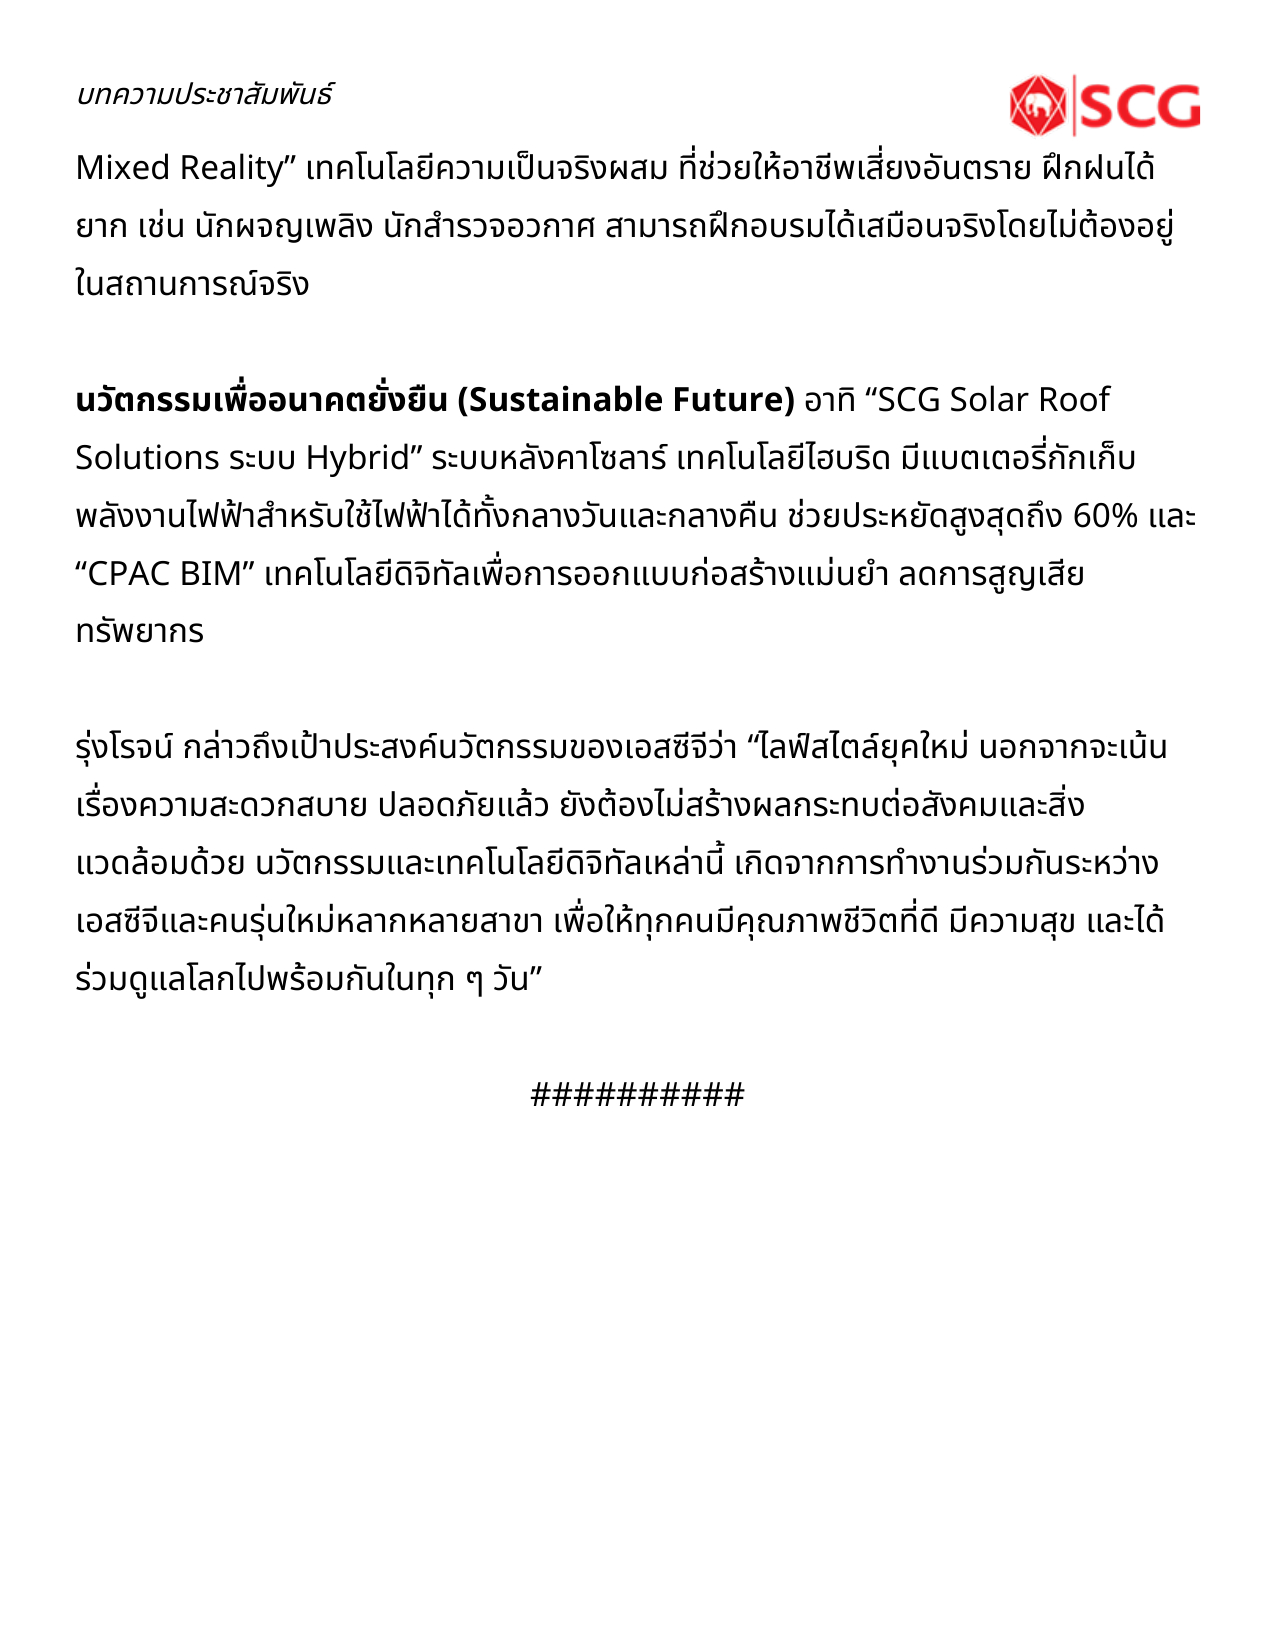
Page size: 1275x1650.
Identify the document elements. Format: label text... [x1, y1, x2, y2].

text ########## [75, 1071, 1200, 1116]
picture [1009, 72, 1200, 140]
text นวัตกรรมเพื่ออนาคตยั่งยืน (Sustainable Future) อาทิ “SCG Solar Roof Solutions ระบบ Hybrid” ระบบหลังคาโซลาร์ เทคโนโลยีไฮบริด มีแบตเตอรี่กักเก็บพลังงานไฟฟ้าสำหรับใช้ไฟฟ้าได้ทั้งกลางวันและกลางคืน ช่วยประหยัดสูงสุดถึง 60% และ “CPAC BIM” เทคโนโลยีดิจิทัลเพื่อการออกแบบก่อสร้างแม่นยำ ลดการสูญเสียทรัพยากร [75, 376, 1200, 658]
text รุ่งโรจน์ กล่าวถึงเป้าประสงค์นวัตกรรมของเอสซีจีว่า “ไลฟ์สไตล์ยุคใหม่ นอกจากจะเน้นเรื่องความสะดวกสบาย ปลอดภัยแล้ว ยังต้องไม่สร้างผลกระทบต่อสังคมและสิ่งแวดล้อมด้วย นวัตกรรมและเทคโนโลยีดิจิทัลเหล่านี้ เกิดจากการทำงานร่วมกันระหว่างเอสซีจีและคนรุ่นใหม่หลากหลายสาขา เพื่อให้ทุกคนมีคุณภาพชีวิตที่ดี มีความสุข และได้ร่วมดูแลโลกไปพร้อมกันในทุก ๆ วัน” [75, 723, 1200, 1005]
